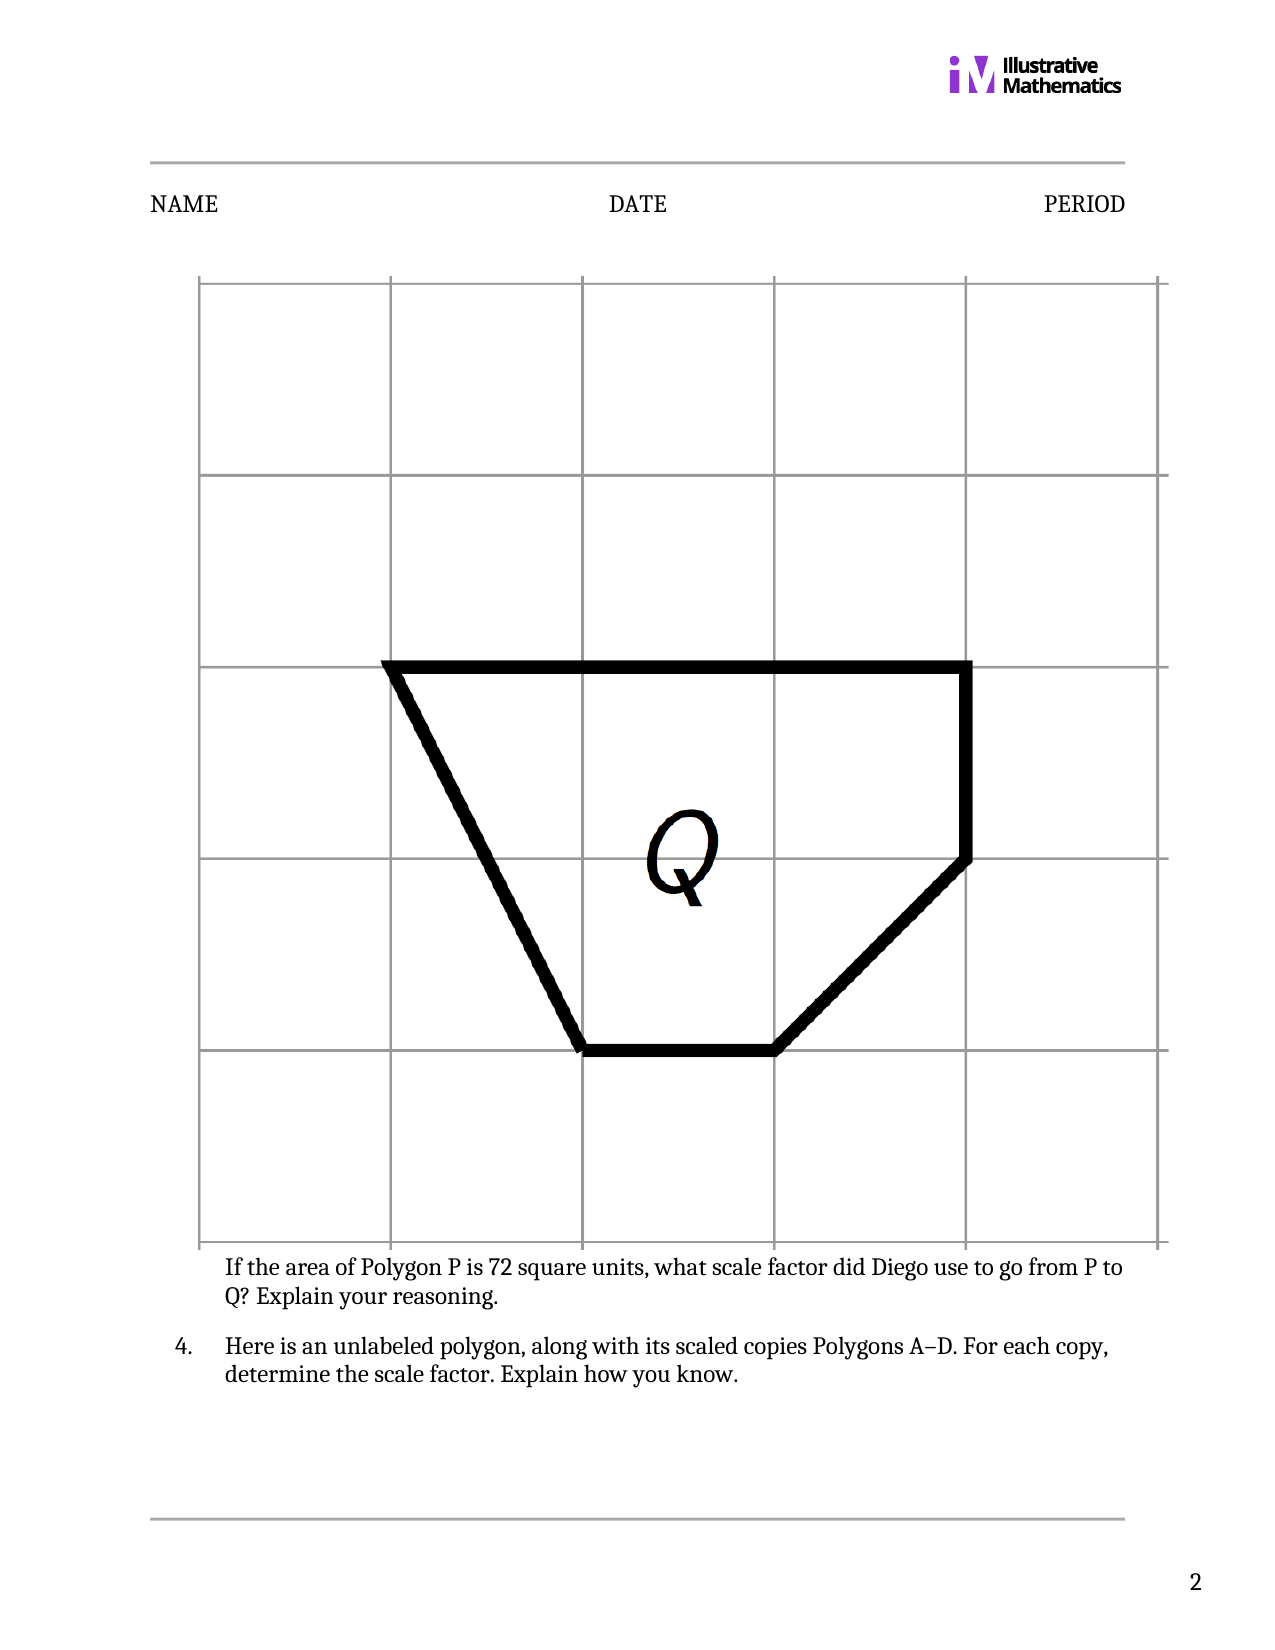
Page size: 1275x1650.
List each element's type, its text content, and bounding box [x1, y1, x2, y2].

picture [193, 276, 1169, 1250]
picture [949, 55, 1121, 93]
list If the area of Polygon P is 72 square units, what scale factor did Diego use to go from P to Q? Explain your reasoning. [175, 1253, 1125, 1311]
list Here is an unlabeled polygon, along with its scaled copies Polygons A–D. For each copy, determine the scale factor. Explain how you know. [175, 1332, 1125, 1389]
